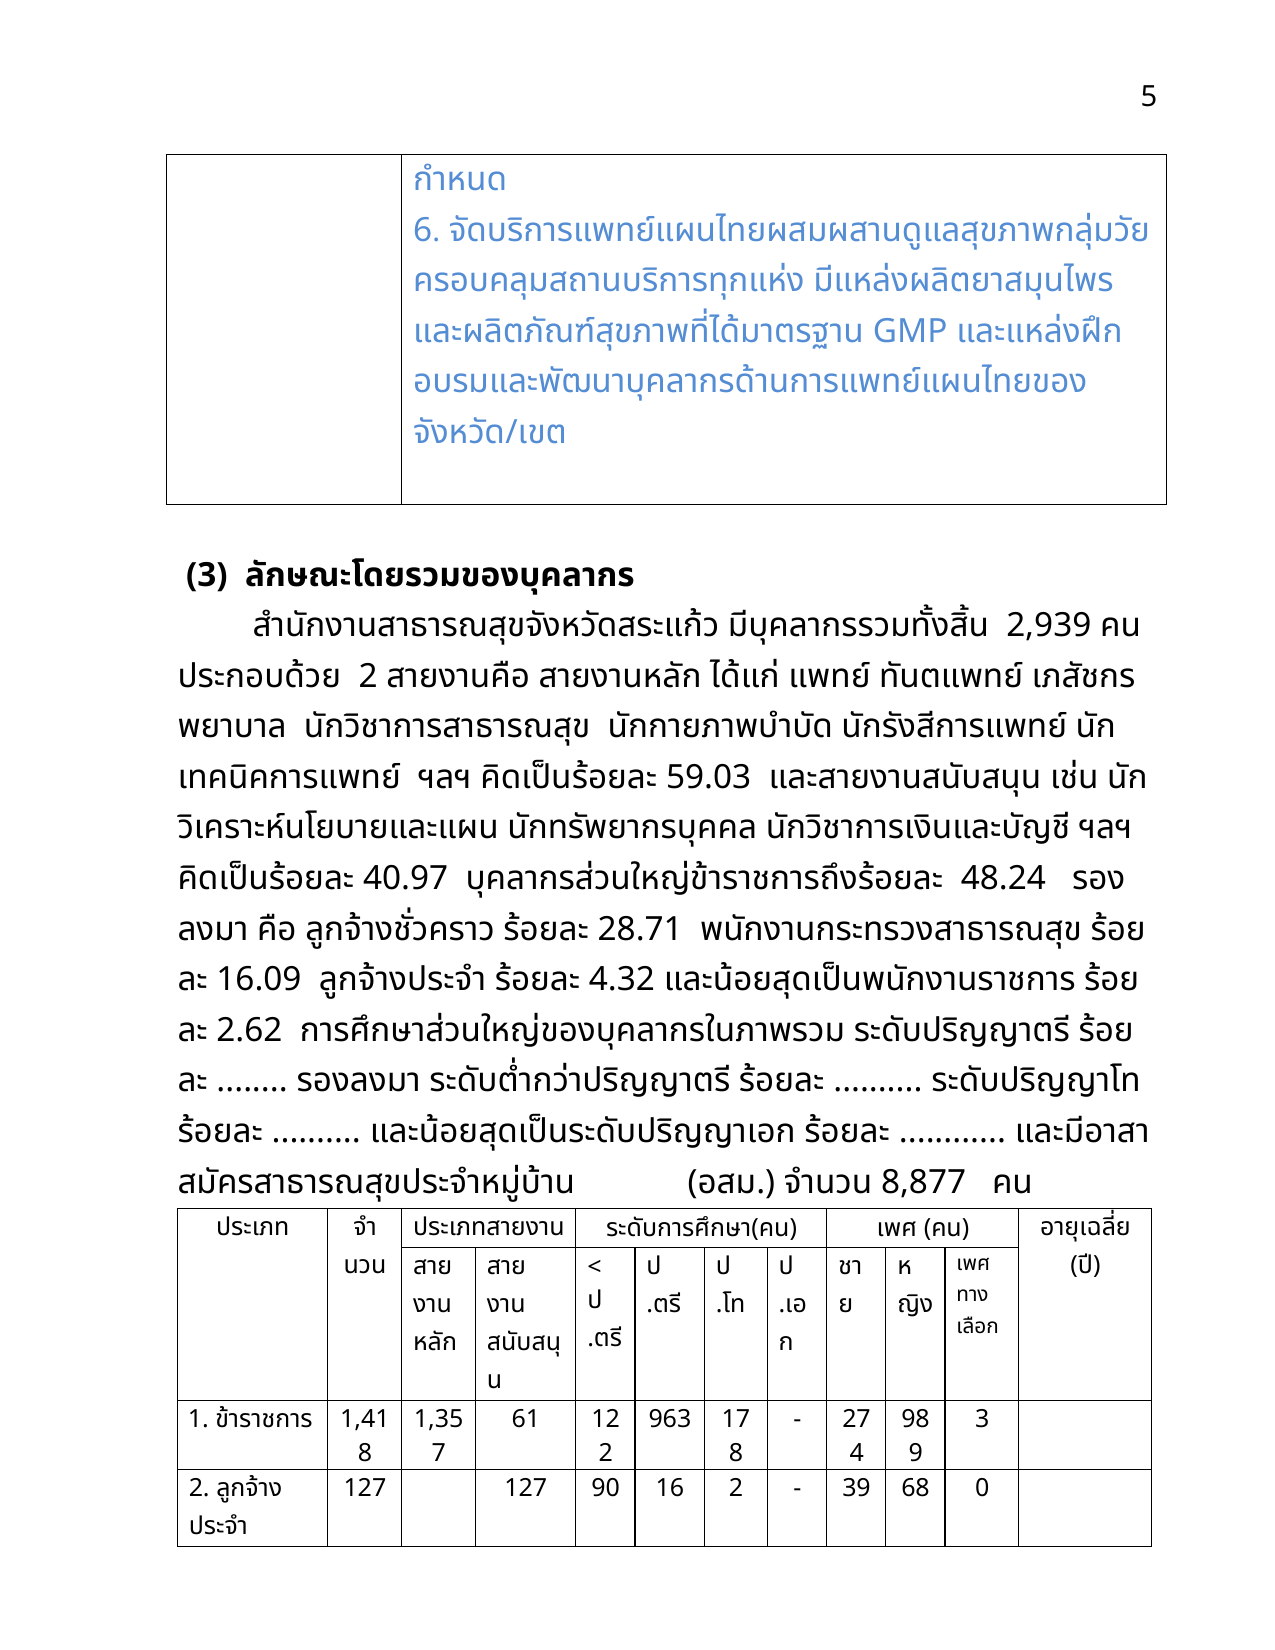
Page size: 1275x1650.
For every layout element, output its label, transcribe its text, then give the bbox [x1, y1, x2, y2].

table_cell หญิง [886, 1248, 944, 1399]
table_header ระดับการศึกษา(คน) [576, 1209, 826, 1247]
table_cell 2 [705, 1470, 767, 1546]
table_cell 3 [946, 1401, 1018, 1469]
table_cell สายงานสนับสนุน [476, 1248, 575, 1399]
table_cell 1. ข้าราชการ [178, 1401, 327, 1469]
table_cell 1,357 [402, 1401, 475, 1469]
table_cell 61 [476, 1401, 575, 1469]
table_header อายุเฉลี่ย (ปี) [1019, 1209, 1151, 1399]
table_cell สายงานหลัก [402, 1248, 475, 1399]
text (3) ลักษณะโดยรวมของบุคลากร [177, 550, 1157, 601]
table_cell เพศทางเลือก [946, 1248, 1018, 1399]
table_header จำ นวน [328, 1209, 401, 1399]
table_cell 68 [886, 1470, 944, 1546]
table_cell [1019, 1401, 1151, 1469]
table_cell 178 [705, 1401, 767, 1469]
table_cell 39 [827, 1470, 885, 1546]
table_cell 963 [636, 1401, 704, 1469]
text สำนักงานสาธารณสุขจังหวัดสระแก้ว มีบุคลากรรวมทั้งสิ้น 2,939 คน ประกอบด้วย 2 สายงานคือ สายงานหลัก ได้แก่ แพทย์ ทันตแพทย์ เภสัชกร พยาบาล นักวิชาการสาธารณสุข นักกายภาพบำบัด นักรังสีการแพทย์ นักเทคนิคการแพทย์ ฯลฯ คิดเป็นร้อยละ 59.03 และสายงานสนับสนุน เช่น นักวิเคราะห์นโยบายและแผน นักทรัพยากรบุคคล นักวิชาการเงินและบัญชี ฯลฯ คิดเป็นร้อยละ 40.97 บุคลากรส่วนใหญ่ข้าราชการถึงร้อยละ 48.24 รองลงมา คือ ลูกจ้างชั่วคราว ร้อยละ 28.71 พนักงานกระทรวงสาธารณสุข ร้อยละ 16.09 ลูกจ้างประจำ ร้อยละ 4.32 และน้อยสุดเป็นพนักงานราชการ ร้อยละ 2.62 การศึกษาส่วนใหญ่ของบุคลากรในภาพรวม ระดับปริญญาตรี ร้อยละ ........ รองลงมา ระดับต่ำกว่าปริญญาตรี ร้อยละ .......... ระดับปริญญาโท ร้อยละ .......... และน้อยสุดเป็นระดับปริญญาเอก ร้อยละ ............ และมีอาสาสมัครสาธารณสุขประจำหมู่บ้าน (อสม.) จำนวน 8,877 คน [177, 601, 1157, 1208]
table_cell 0 [946, 1470, 1018, 1546]
table_cell 1,418 [328, 1401, 401, 1469]
table_cell 90 [576, 1470, 634, 1546]
table_cell < ป.ตรี [576, 1248, 634, 1399]
table_cell ป.ตรี [636, 1248, 704, 1399]
table_header ประเภทสายงาน [402, 1209, 575, 1247]
table_cell ป.เอก [768, 1248, 826, 1399]
table_header เพศ (คน) [827, 1209, 1018, 1247]
table_cell 2. ลูกจ้างประจำ [178, 1470, 327, 1546]
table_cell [167, 155, 401, 504]
table_cell 989 [886, 1401, 944, 1469]
table_cell 122 [576, 1401, 634, 1469]
table_cell [1019, 1470, 1151, 1546]
table_header ประเภท [178, 1209, 327, 1399]
table_cell 16 [636, 1470, 704, 1546]
table_cell - [768, 1401, 826, 1469]
table_cell 274 [827, 1401, 885, 1469]
table_cell - [768, 1470, 826, 1546]
table_cell ชาย [827, 1248, 885, 1399]
table_cell 127 [476, 1470, 575, 1546]
table_cell [402, 1470, 475, 1546]
table_cell 127 [328, 1470, 401, 1546]
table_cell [402, 155, 1166, 504]
table_cell ป.โท [705, 1248, 767, 1399]
